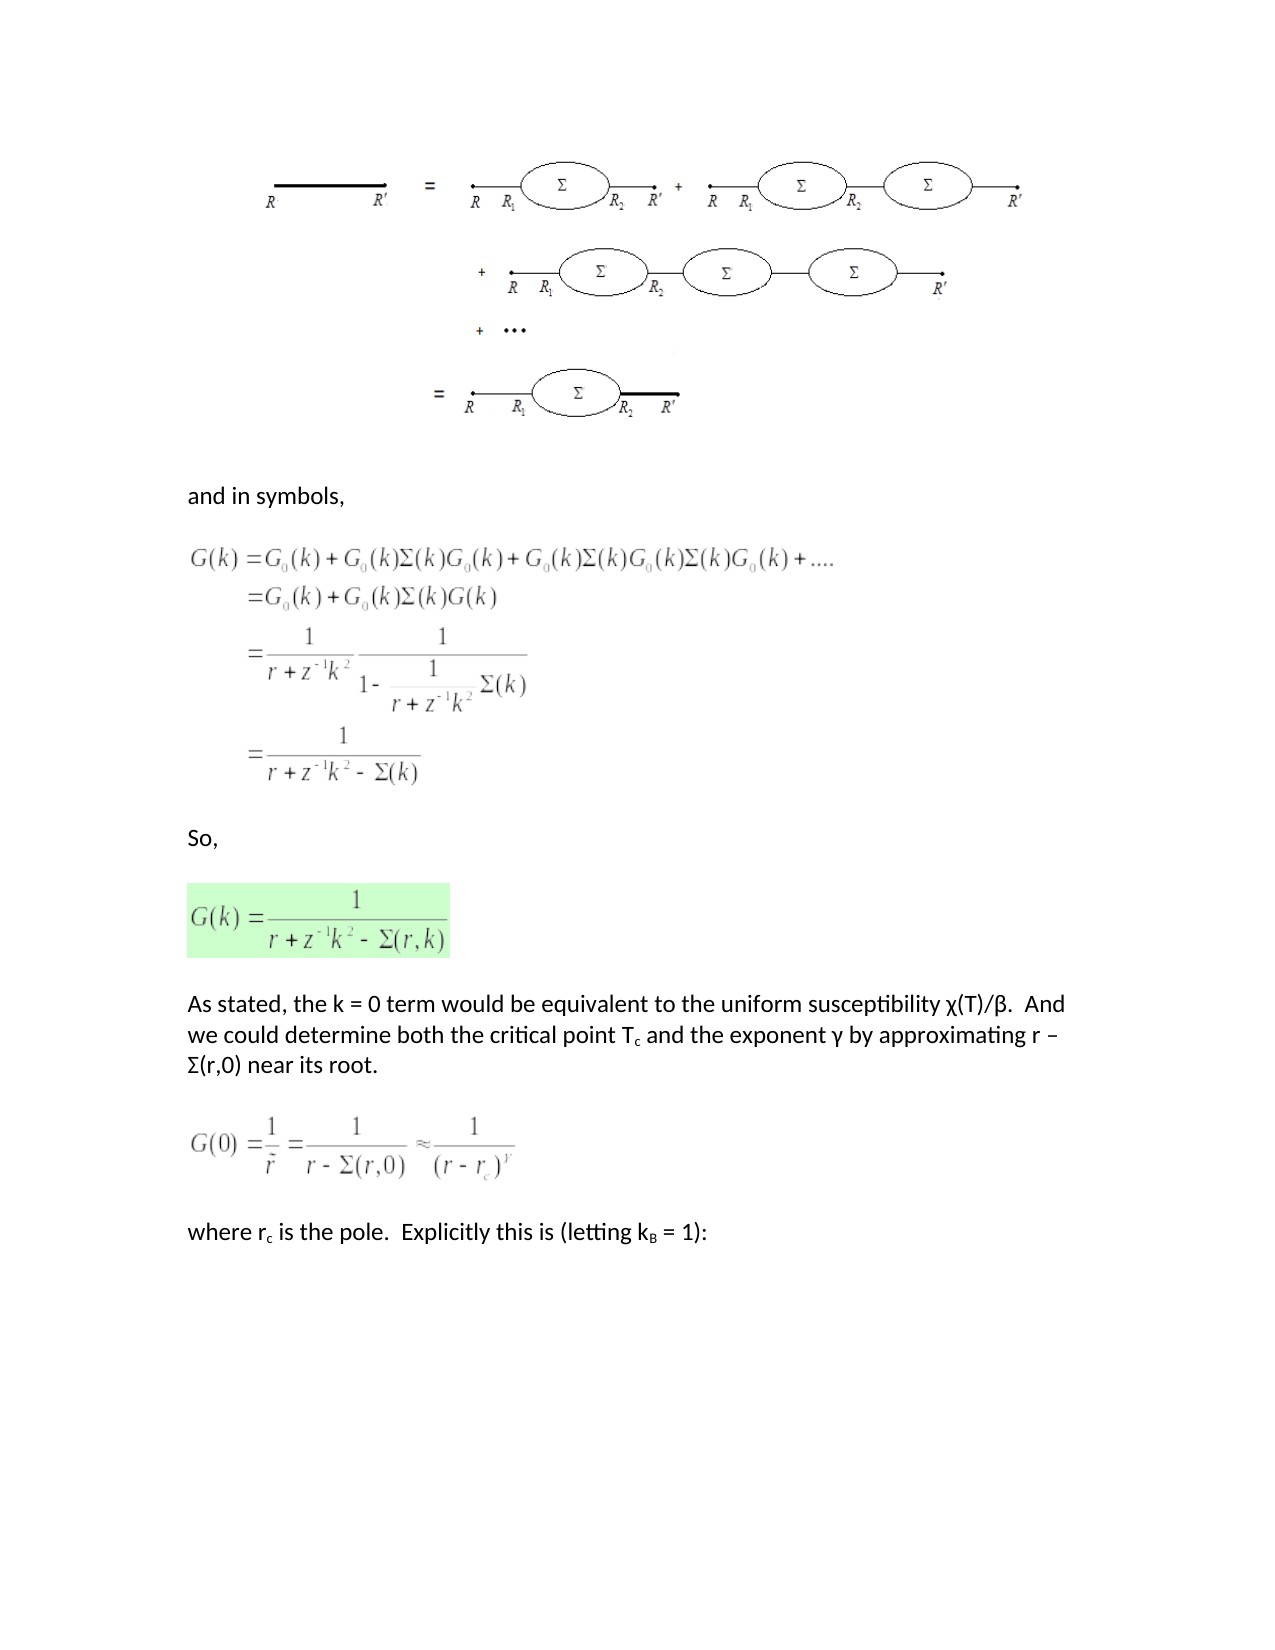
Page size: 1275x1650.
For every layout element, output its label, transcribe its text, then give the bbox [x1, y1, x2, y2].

picture [187, 150, 1063, 450]
text So, [187, 822, 1087, 853]
text where rc is the pole. Explicitly this is (letting kB = 1): [187, 1216, 1087, 1247]
text and in symbols, [187, 481, 1087, 511]
text As stated, the k = 0 term would be equivalent to the uniform susceptibility χ(T)/β. And we could determine both the critical point Tc and the exponent γ by approximating r – Σ(r,0) near its root. [187, 989, 1087, 1080]
